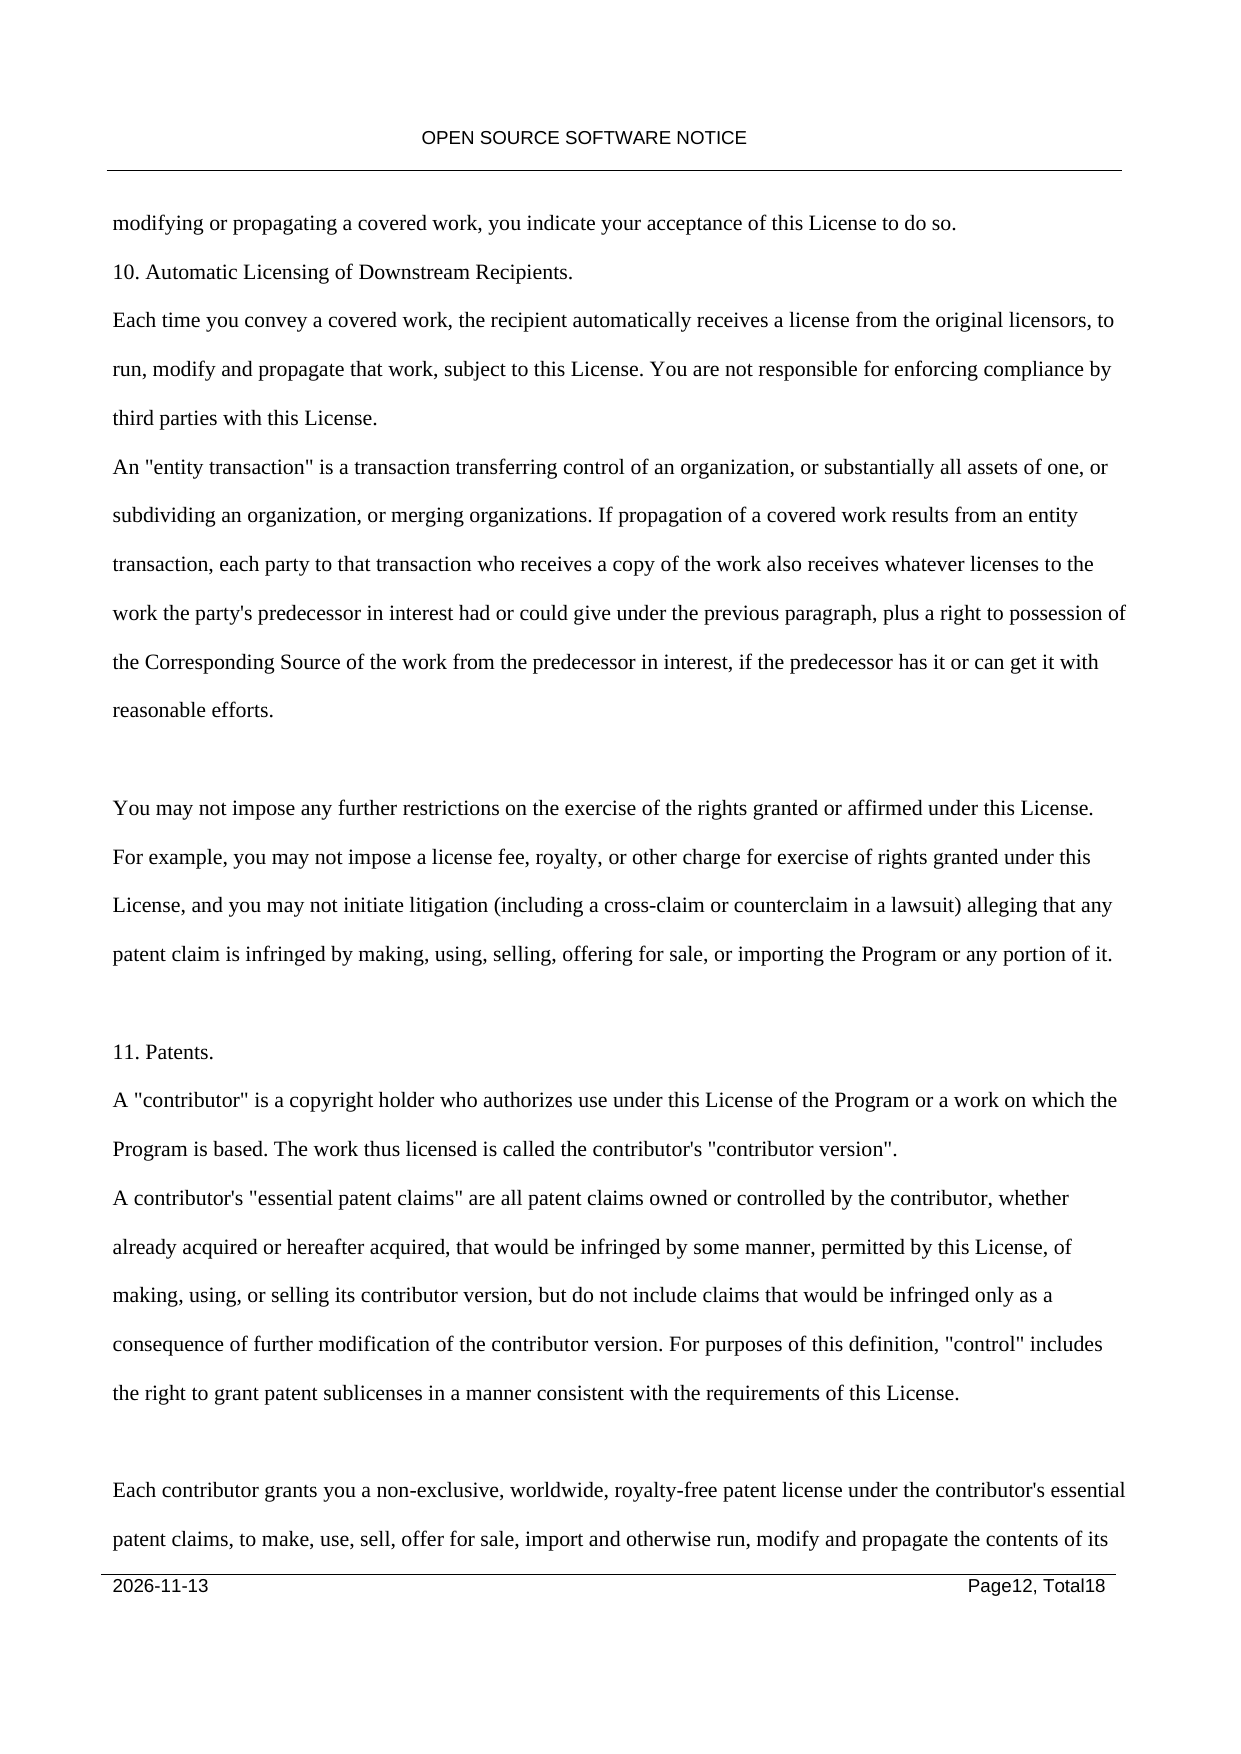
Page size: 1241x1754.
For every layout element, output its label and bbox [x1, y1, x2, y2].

text [112, 206, 1128, 1555]
